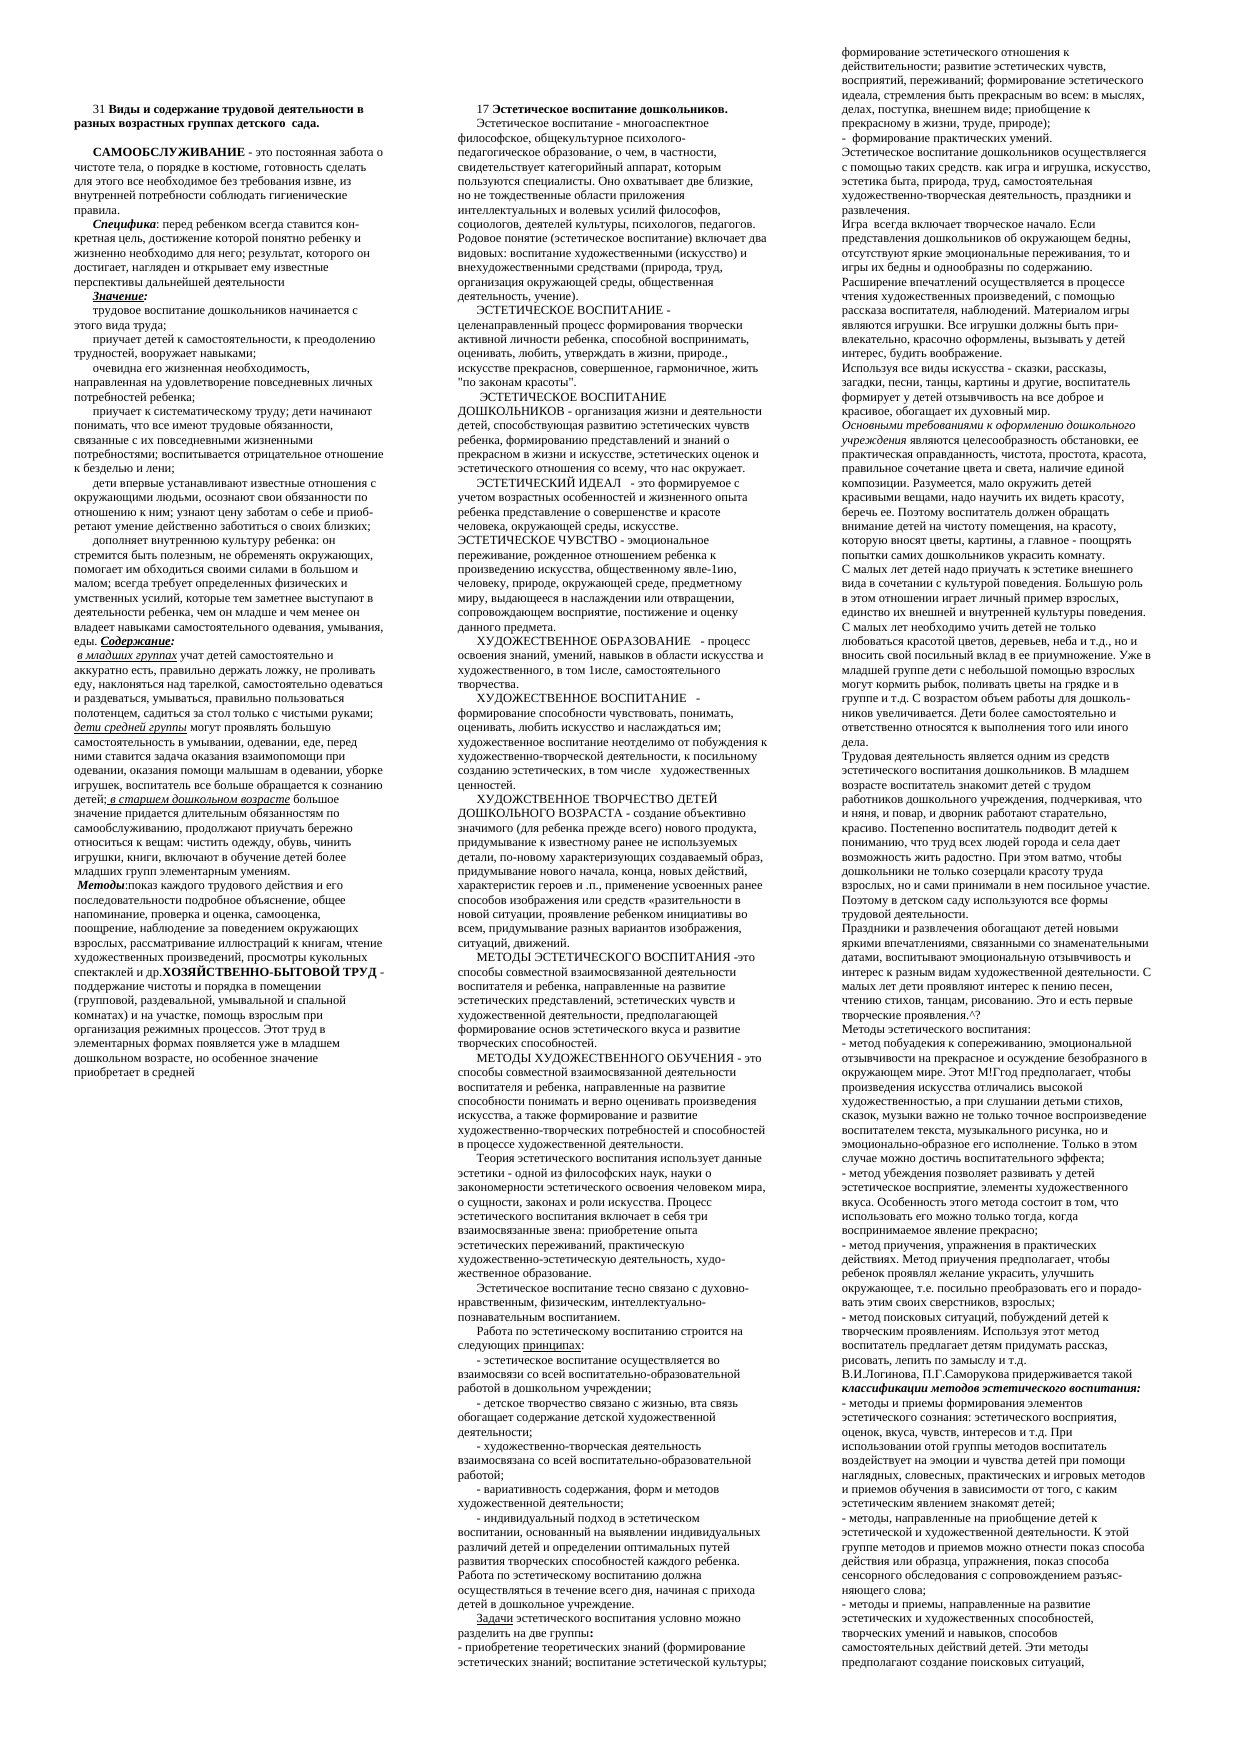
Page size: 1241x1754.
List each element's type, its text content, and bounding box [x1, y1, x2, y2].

text Основными требованиями к оформлению дошкольного учреждения являются целесообразность обстановки, ее практическая оправданность, чистота, простота, красота, правильное сочетание цвета и света, наличие единой композиции. Разумеется, мало окружить детей красивыми вещами, надо научить их видеть красоту, беречь ее. Поэтому воспитатель должен обращать внимание детей на чистоту помещения, на красоту, которую вносят цветы, картины, а главное - поощрять попытки самих дошкольников украсить комнату. [842, 418, 1152, 562]
text Специфика: перед ребенком всегда ставится конкретная цель, достижение которой понятно ребенку и жизненно необходимо для него; результат, которого он достигает, нагляден и открывает ему известные перспективы дальнейшей деятельности [74, 217, 384, 289]
text Эстетическое воспитание дошкольников осуществляегся с помощью таких средств. как игра и игрушка, искусство, эстетика быта, природа, труд, самостоятельная художественно-творческая деятельность, праздники и развлечения. [842, 145, 1152, 217]
text - метод побуадекия к сопереживанию, эмоциональной отзывчивости на прекрасное и осуждение безобразного в окружающем мире. Этот М!Ггод предполагает, чтобы произведения искусства отличались высокой художественностью, а при слушании детьми стихов, сказок, музыки важно не только точное воспроизведение воспитателем текста, музыкального рисунка, но и эмоционально-образное его исполнение. Только в этом случае можно достичь воспитательного эффекта; [842, 1036, 1152, 1166]
text ХУДОЖСТВЕННОЕ ТВОРЧЕСТВО ДЕТЕЙ ДОШКОЛЬНОГО ВОЗРАСТА - создание объективно значимого (для ребенка прежде всего) нового продукта, придумывание к известному ранее не используемых детали, по-новому характеризующих создаваемый образ, придумывание нового начала, конца, новых действий, характеристик героев и .п., применение усвоенных ранее способов изображения или средств «разительности в новой ситуации, проявление ребенком инициативы во всем, придумывание разных вариантов изображения, ситуаций, движений. [458, 792, 768, 950]
text Эстетическое воспитание тесно связано с духовно-нравственным, физическим, интеллектуально-познавательным воспитанием. [458, 1281, 768, 1324]
text 17 Эстетическое воспитание дошкольников. [458, 102, 768, 116]
text дети впервые устанавливают известные отношения с окружающими людьми, осознают свои обязанности по отношению к ним; узнают цену заботам о себе и приобретают умение действенно заботиться о своих близких; [74, 476, 384, 533]
text - индивидуальный подход в эстетическом воспитании, основанный на выявлении индивидуальных различий детей и определении оптимальных путей развития творческих способностей каждого ребенка. Работа по эстетическому воспитанию должна осуществляться в течение всего дня, начиная с прихода детей в дошкольное учреждение. [458, 1511, 768, 1611]
text в младших группах учат детей самостоятельно и аккуратно есть, правильно держать ложку, не проливать еду, наклоняться над тарелкой, самостоятельно одеваться и раздеваться, умываться, правильно пользоваться полотенцем, садиться за стол только с чистыми руками; [74, 648, 384, 720]
text ЭСТЕТИЧЕСКИЙ ИДЕАЛ - это формируемое с учетом возрастных особенностей и жизненного опыта ребенка представление о совершенстве и красоте человека, окружающей среды, искусстве. ЭСТЕТИЧЕСКОЕ ЧУВСТВО - эмоциональное переживание, рожденное отношением ребенка к произведению искусства, общественному явле-1ию, человеку, природе, окружающей среде, предметному миру, выдающееся в наслаждении или отвращении, сопровождающем восприятие, постижение и оценку данного предмета. [458, 476, 768, 634]
text - методы и приемы формирования элементов эстетического сознания: эстетического восприятия, оценок, вкуса, чувств, интересов и т.д. При использовании отой группы методов воспитатель воздействует на эмоции и чувства детей при помощи наглядных, словесных, практических и игровых методов и приемов обучения в зависимости от того, с каким эстетическим явлением знакомят детей; [842, 1396, 1152, 1511]
text приучает детей к самостоятельности, к преодолению трудностей, вооружает навыками; [74, 332, 384, 361]
text - эстетическое воспитание осуществляется во взаимосвязи со всей воспитательно-образовательной работой в дошкольном учреждении; [458, 1352, 768, 1396]
text - художественно-творческая деятельность взаимосвязана со всей воспитательно-образовательной работой; [458, 1439, 768, 1482]
text МЕТОДЫ ХУДОЖЕСТВЕННОГО ОБУЧЕНИЯ - это способы совместной взаимосвязанной деятельности воспитателя и ребенка, направленные на развитие способности понимать и верно оценивать произведения искусства, а также формирование и развитие художественно-творческих потребностей и способностей в процессе художественной деятельности. [458, 1051, 768, 1151]
text Используя все виды искусства - сказки, рассказы, загадки, песни, танцы, картины и другие, воспитатель формирует у детей отзывчивость на все доброе и красивое, обогащает их духовный мир. [842, 361, 1152, 418]
text Игра всегда включает творческое начало. Если представления дошкольников об окружающем бедны, отсутствуют яркие эмоциональные переживания, то и игры их бедны и однообразны по содержанию. Расширение впечатлений осуществляется в процессе чтения художественных произведений, с помощью рассказа воспитателя, наблюдений. Материалом игры являются игрушки. Все игрушки должны быть привлекательно, красочно оформлены, вызывать у детей интерес, будить воображение. [842, 217, 1152, 361]
text МЕТОДЫ ЭСТЕТИЧЕСКОГО ВОСПИТАНИЯ -это способы совместной взаимосвязанной деятельности воспитателя и ребенка, направленные на развитие эстетических представлений, эстетических чувств и художественной деятельности, предполагающей формирование основ эстетического вкуса и развитие творческих способностей. [458, 950, 768, 1051]
text Задачи эстетического воспитания условно можно разделить на две группы: [458, 1611, 768, 1640]
text Значение: [74, 289, 384, 303]
text ЭСТЕТИЧЕСКОЕ ВОСПИТАНИЕ ДОШКОЛЬНИКОВ - организация жизни и деятельности детей, способствующая развитию эстетических чувств ребенка, формированию представлений и знаний о прекрасном в жизни и искусстве, эстетических оценок и эстетического отношения со всему, что нас окружает. [458, 389, 768, 476]
text Работа по эстетическому воспитанию строится на следующих принципах: [458, 1324, 768, 1352]
text - метод приучения, упражнения в практических действиях. Метод приучения предполагает, чтобы ребенок проявлял желание украсить, улучшить окружающее, т.е. посильно преобразовать его и порадовать этим своих сверстников, взрослых; [842, 1237, 1152, 1309]
text ХУДОЖЕСТВЕННОЕ ОБРАЗОВАНИЕ - процесс освоения знаний, умений, навыков в области искусства и художественного, в том 1исле, самостоятельного творчества. [458, 634, 768, 691]
text - детское творчество связано с жизнью, вта связь обогащает содержание детской художественной деятельности; [458, 1396, 768, 1439]
text Теория эстетического воспитания использует данные эстетики - одной из философских наук, науки о закономерности эстетического освоения человеком мира, о сущности, законах и роли искусства. Процесс эстетического воспитания включает в себя три взаимосвязанные звена: приобретение опыта эстетических переживаний, практическую художественно-эстетическую деятельность, художественное образование. [458, 1151, 768, 1281]
text дополняет внутреннюю культуру ребенка: он стремится быть полезным, не обременять окружающих, помогает им обходиться своими силами в большом и малом; всегда требует определенных физических и умственных усилий, которые тем заметнее выступают в деятельности ребенка, чем он младше и чем менее он владеет навыками самостоятельного одевания, умывания, еды. Содержание: [74, 533, 384, 648]
text трудовое воспитание дошкольников начинается с этого вида труда; [74, 303, 384, 332]
text С малых лет детей надо приучать к эстетике внешнего вида в сочетании с культурой поведения. Большую роль в этом отношении играет личный пример взрослых, единство их внешней и внутренней культуры поведения. [842, 562, 1152, 619]
text В.И.Логинова, П.Г.Саморукова придерживается такой классификации методов эстетического воспитания: [842, 1367, 1152, 1396]
text - метод поисковых ситуаций, побуждений детей к творческим проявлениям. Используя этот метод воспитатель предлагает детям придумать рассказ, рисовать, лепить по замыслу и т.д. [842, 1309, 1152, 1367]
text - метод убеждения позволяет развивать у детей эстетическое восприятие, элементы художественного вкуса. Особенность этого метода состоит в том, что использовать его можно только тогда, когда воспринимаемое явление прекрасно; [842, 1166, 1152, 1237]
text - приобретение теоретических знаний (формирование эстетических знаний; воспитание эстетической культуры; формирование эстетического отношения к действительности; развитие эстетических чувств, восприятий, переживаний; формирование эстетического идеала, стремления быть прекрасным во всем: в мыслях, делах, поступка, внешнем виде; приобщение к прекрасному в жизни, труде, природе); [842, 44, 1152, 131]
text 31 Виды и содержание трудовой деятельности в разных возрастных группах детского сада. [74, 102, 384, 131]
text Праздники и развлечения обогащают детей новыми яркими впечатлениями, связанными со знаменательными датами, воспитывают эмоциональную отзывчивость и интерес к разным видам художественной деятельности. С малых лет дети проявляют интерес к пению песен, чтению стихов, танцам, рисованию. Это и есть первые творческие проявления.^? [842, 921, 1152, 1022]
text САМООБСЛУЖИВАНИЕ - это постоянная забота о чистоте тела, о порядке в костюме, готовность сделать для этого все необходимое без требования извне, из внутренней потребности соблюдать гигиенические правила. [74, 145, 384, 217]
text Эстетическое воспитание - многоаспектное философское, общекультурное психолого-педагогическое образование, о чем, в частности, свидетельствует категорийный аппарат, которым пользуются специалисты. Оно охватывает две близкие, но не тождественные области приложения интеллектуальных и волевых усилий философов, социологов, деятелей культуры, психологов, педагогов. Родовое понятие (эстетическое воспитание) включает два видовых: воспитание художественными (искусство) и внехудожественными средствами (природа, труд, организация окружающей среды, общественная деятельность, учение). [458, 116, 768, 303]
text - формирование практических умений. [842, 131, 1152, 145]
text очевидна его жизненная необходимость, направленная на удовлетворение повседневных личных потребностей ребенка; [74, 361, 384, 404]
text дети средней группы могут проявлять большую самостоятельность в умывании, одевании, еде, перед ними ставится задача оказания взаимопомощи при одевании, оказания помощи малышам в одевании, уборке игрушек, воспитатель все больше обращается к сознанию детей; в старшем дошкольном возрасте большое значение придается длительным обязанностям по самообслуживанию, продолжают приучать бережно относиться к вещам: чистить одежду, обувь, чинить игрушки, книги, включают в обучение детей более младших групп элементарным умениям. [74, 720, 384, 878]
text ЭСТЕТИЧЕСКОЕ ВОСПИТАНИЕ - целенаправленный процесс формирования творчески активной личности ребенка, способной воспринимать, оценивать, любить, утверждать в жизни, природе., искусстве прекраснов, совершенное, гармоничное, жить "по законам красоты". [458, 303, 768, 389]
text Методы эстетического воспитания: [842, 1022, 1152, 1036]
text - вариативность содержания, форм и методов художественной деятельности; [458, 1482, 768, 1511]
text Методы:показ каждого трудового действия и его последовательности подробное объяснение, общее напоминание, проверка и оценка, самооценка, поощрение, наблюдение за поведением окружающих взрослых, рассматривание иллюстраций к книгам, чтение художественных произведений, просмотры кукольных спектаклей и др.ХОЗЯЙСТВЕННО-БЫТОВОЙ ТРУД - поддержание чистоты и порядка в помещении (групповой, раздевальной, умывальной и спальной комнатах) и на участке, помощь взрослым при организация режимных процессов. Этот труд в элементарных формах появляется уже в младшем дошкольном возрасте, но особенное значение приобретает в средней [74, 878, 384, 1079]
text приучает к систематическому труду; дети начинают понимать, что все имеют трудовые обязанности, связанные с их повседневными жизненными потребностями; воспитывается отрицательное отношение к безделью и лени; [74, 404, 384, 476]
text - методы, направленные на приобщение детей к эстетической и художественной деятельности. К этой группе методов и приемов можно отнести показ способа действия или образца, упражнения, показ способа сенсорного обследования с сопровождением разъясняющего слова; [842, 1511, 1152, 1597]
text Трудовая деятельность является одним из средств эстетического воспитания дошкольников. В младшем возрасте воспитатель знакомит детей с трудом работников дошкольного учреждения, подчеркивая, что и няня, и повар, и дворник работают старательно, красиво. Постепенно воспитатель подводит детей к пониманию, что труд всех людей города и села дает возможность жить радостно. При этом ватмо, чтобы дошкольники не только созерцали красоту труда взрослых, но и сами принимали в нем посильное участие. Поэтому в детском саду используются все формы трудовой деятельности. [842, 749, 1152, 921]
text ХУДОЖЕСТВЕННОЕ ВОСПИТАНИЕ - формирование способности чувствовать, понимать, оценивать, любить искусство и наслаждаться им; художественное воспитание неотделимо от побуждения к художественно-творческой деятельности, к посильному созданию эстетических, в том числе художественных ценностей. [458, 691, 768, 792]
text С малых лет необходимо учить детей не только любоваться красотой цветов, деревьев, неба и т.д., но и вносить свой посильный вклад в ее приумножение. Уже в младшей группе дети с небольшой помощью взрослых могут кормить рыбок, поливать цветы на грядке и в группе и т.д. С возрастом объем работы для дошкольников увеличивается. Дети более самостоятельно и ответственно относятся к выполнения того или иного дела. [842, 619, 1152, 749]
